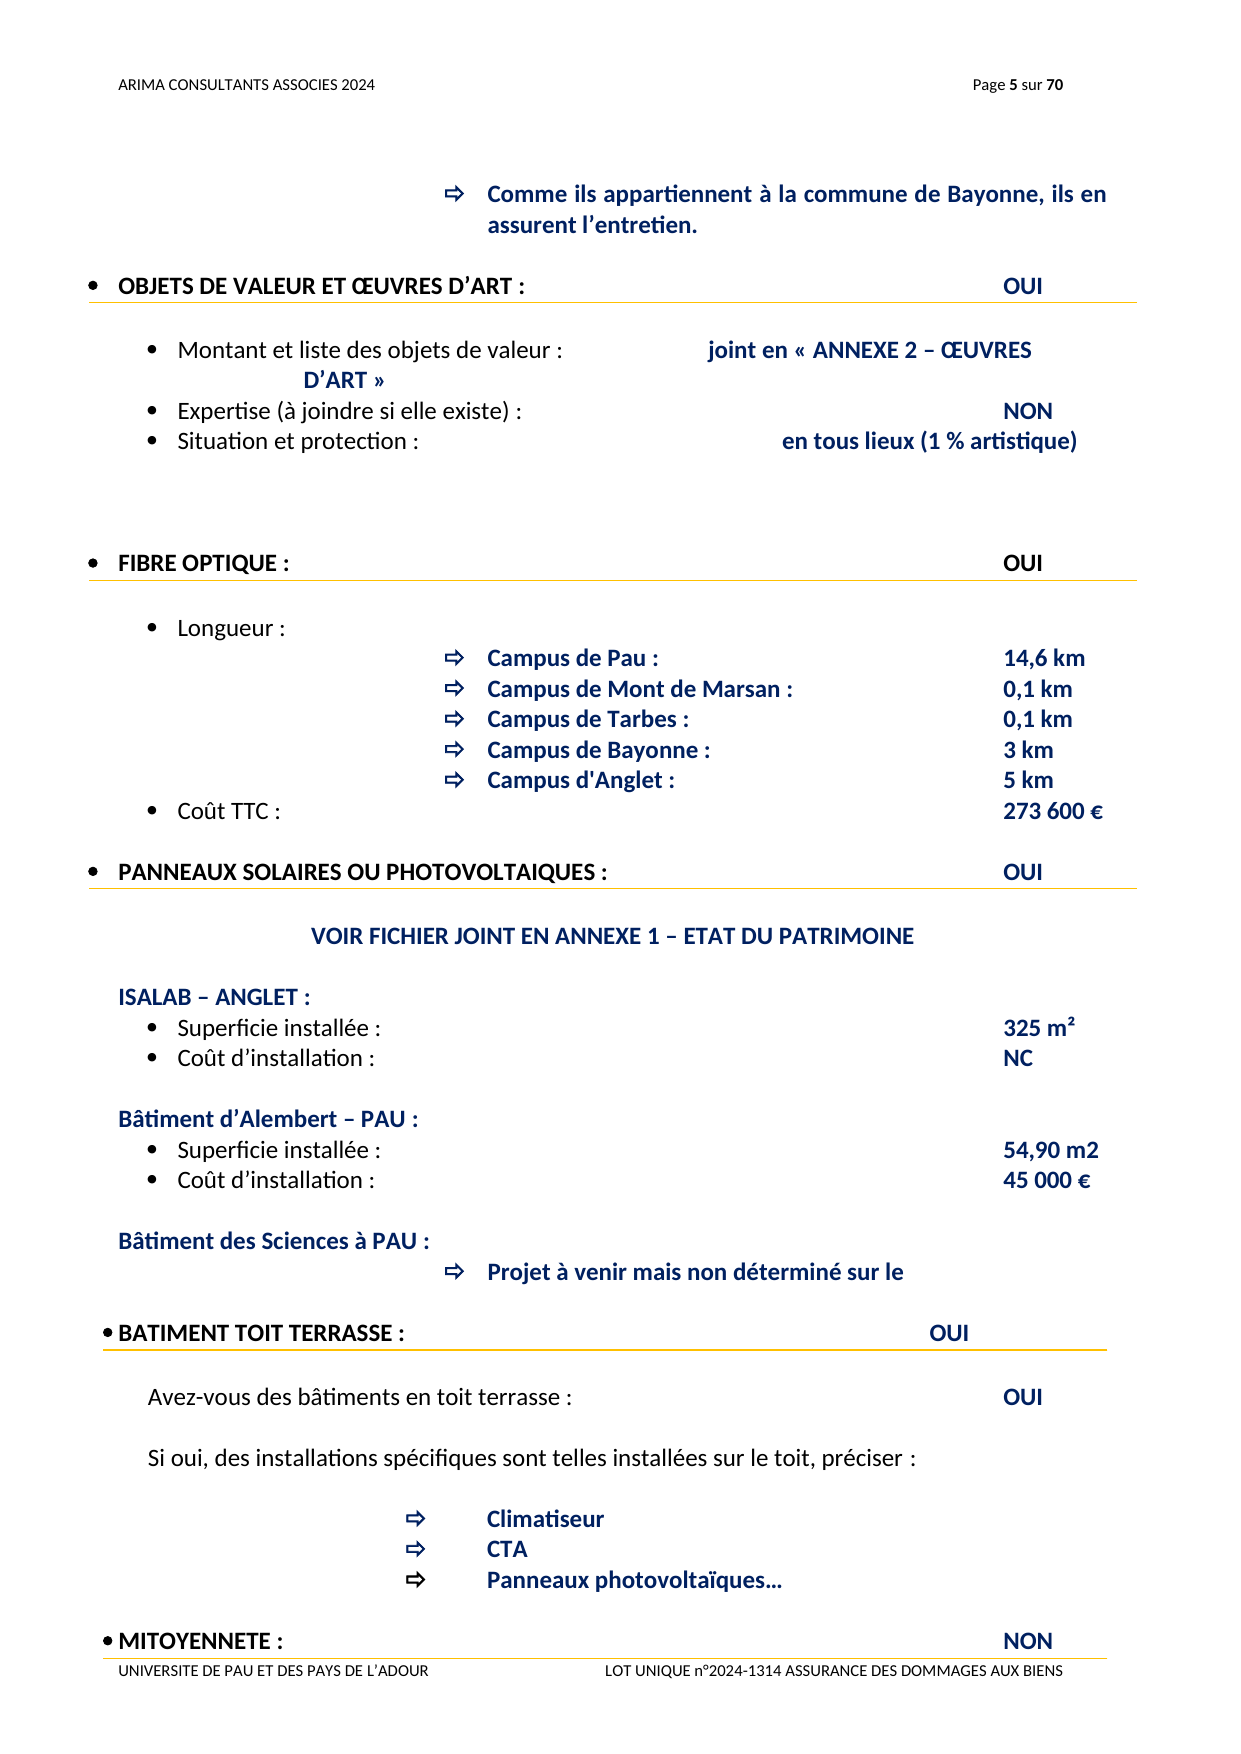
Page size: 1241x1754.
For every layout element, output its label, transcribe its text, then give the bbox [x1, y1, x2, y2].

list MITOYENNETE : NON [103, 1625, 1107, 1658]
text Bâtiment d’Alembert – PAU : [118, 1103, 1107, 1134]
list Campus de Bayonne : 3 km [443, 734, 1107, 764]
list Expertise (à joindre si elle existe) : NON [148, 395, 1107, 426]
text Bâtiment des Sciences à PAU : [118, 1225, 1107, 1256]
text ISALAB – ANGLET : [118, 981, 1107, 1012]
text VOIR FICHIER JOINT EN ANNEXE 1 – ETAT DU PATRIMOINE [118, 920, 1107, 951]
list CTA [192, 1534, 1107, 1564]
list Coût d’installation : 45 000 € [148, 1164, 1167, 1195]
text Avez-vous des bâtiments en toit terrasse : OUI [148, 1381, 1107, 1412]
list OBJETS DE VALEUR ET ŒUVRES D’ART : OUI [88, 270, 1137, 303]
list Campus d'Anglet : 5 km [443, 764, 1107, 795]
list Situation et protection : en tous lieux (1 % artistique) [148, 426, 1107, 487]
list Coût TTC : 273 600 € [148, 795, 1107, 825]
list Superficie installée : 325 m² [148, 1012, 1152, 1042]
list Comme ils appartiennent à la commune de Bayonne, ils en assurent l’entretien. [443, 178, 1107, 239]
list Campus de Tarbes : 0,1 km [443, 703, 1107, 734]
list BATIMENT TOIT TERRASSE : OUI [103, 1317, 1107, 1349]
list Campus de Mont de Marsan : 0,1 km [443, 673, 1107, 703]
list Coût d’installation : NC [148, 1042, 1152, 1073]
list Projet à venir mais non déterminé sur le [443, 1256, 1107, 1286]
list Montant et liste des objets de valeur : joint en « ANNEXE 2 – ŒUVRES D’ART » [148, 334, 1107, 395]
list Superficie installée : 54,90 m2 [148, 1134, 1167, 1164]
list Longueur : [148, 612, 1107, 642]
list Panneaux photovoltaïques… [192, 1564, 1107, 1595]
list Climatiseur [192, 1503, 1107, 1534]
list FIBRE OPTIQUE : OUI [88, 548, 1137, 581]
text Si oui, des installations spécifiques sont telles installées sur le toit, préciser : [148, 1442, 1107, 1473]
list PANNEAUX SOLAIRES OU PHOTOVOLTAIQUES : OUI [88, 856, 1137, 889]
list Campus de Pau : 14,6 km [443, 642, 1107, 673]
